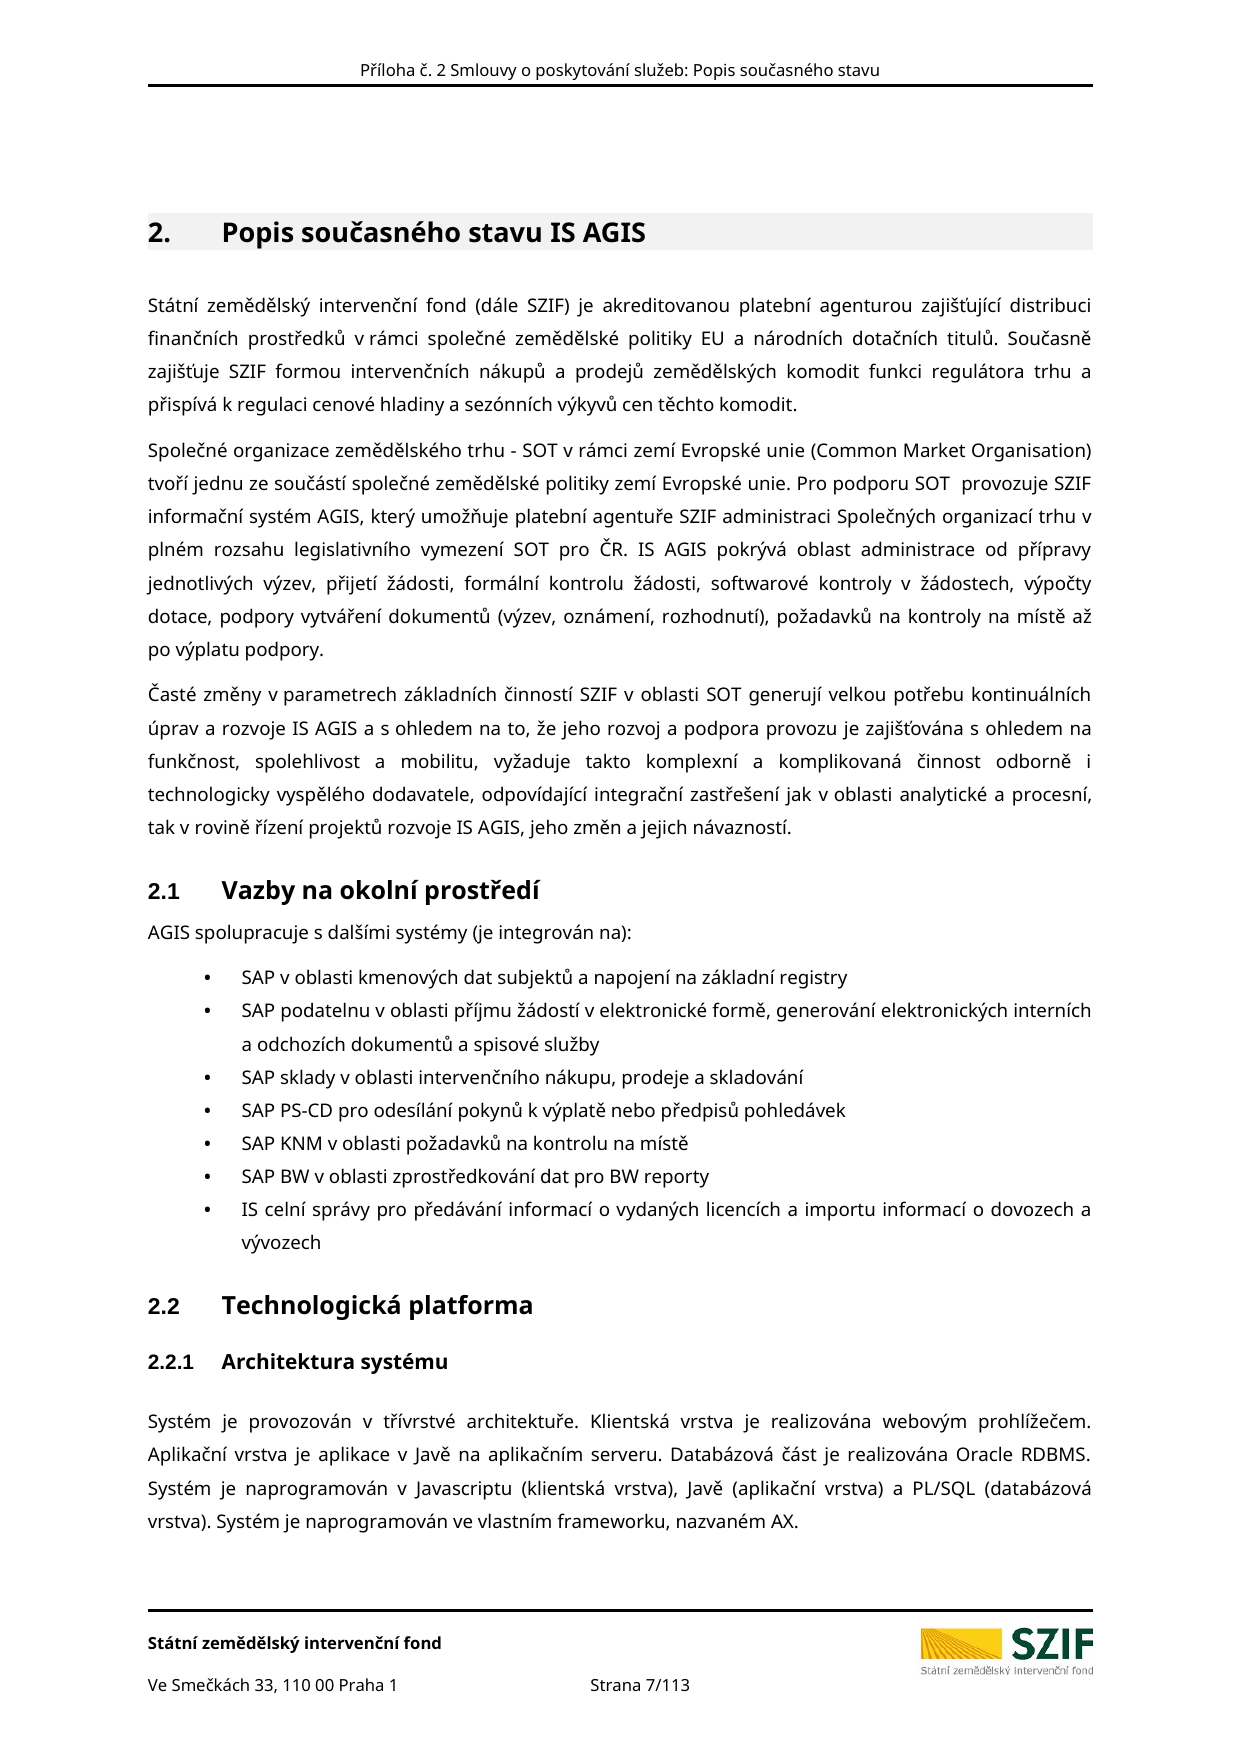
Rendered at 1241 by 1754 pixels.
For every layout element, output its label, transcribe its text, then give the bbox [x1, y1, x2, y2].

picture [917, 1627, 1095, 1675]
subtitle Technologická platforma [148, 1288, 1093, 1322]
list SAP sklady v oblasti intervenčního nákupu, prodeje a skladování [204, 1064, 1093, 1089]
text Společné organizace zemědělského trhu - SOT v rámci zemí Evropské unie (Common Market Organisation) tvoří jednu ze součástí společné zemědělské politiky zemí Evropské unie. Pro podporu SOT provozuje SZIF informační systém AGIS, který umožňuje platební agentuře SZIF administraci Společných organizací trhu v plném rozsahu legislativního vymezení SOT pro ČR. IS AGIS pokrývá oblast administrace od přípravy jednotlivých výzev, přijetí žádosti, formální kontrolu žádosti, softwarové kontroly v žádostech, výpočty dotace, podpory vytváření dokumentů (výzev, oznámení, rozhodnutí), požadavků na kontroly na místě až po výplatu podpory. [148, 437, 1093, 662]
list SAP PS-CD pro odesílání pokynů k výplatě nebo předpisů pohledávek [204, 1097, 1093, 1123]
text AGIS spolupracuje s dalšími systémy (je integrován na): [148, 919, 1093, 944]
text Systém je provozován v třívrstvé architektuře. Klientská vrstva je realizována webovým prohlížečem. Aplikační vrstva je aplikace v Javě na aplikačním serveru. Databázová část je realizována Oracle RDBMS. Systém je naprogramován v Javascriptu (klientská vrstva), Javě (aplikační vrstva) a PL/SQL (databázová vrstva). Systém je naprogramován ve vlastním frameworku, nazvaném AX. [148, 1409, 1093, 1533]
subtitle Vazby na okolní prostředí [148, 872, 1093, 906]
list SAP podatelnu v oblasti příjmu žádostí v elektronické formě, generování elektronických interních a odchozích dokumentů a spisové služby [204, 998, 1093, 1056]
subtitle Architektura systému [148, 1347, 1093, 1375]
text Státní zemědělský intervenční fond (dále SZIF) je akreditovanou platební agenturou zajišťující distribuci finančních prostředků v rámci společné zemědělské politiky EU a národních dotačních titulů. Současně zajišťuje SZIF formou intervenčních nákupů a prodejů zemědělských komodit funkci regulátora trhu a přispívá k regulaci cenové hladiny a sezónních výkyvů cen těchto komodit. [148, 292, 1093, 417]
list SAP KNM v oblasti požadavků na kontrolu na místě [204, 1130, 1093, 1156]
list SAP BW v oblasti zprostředkování dat pro BW reporty [204, 1163, 1093, 1189]
list IS celní správy pro předávání informací o vydaných licencích a importu informací o dovozech a vývozech [204, 1196, 1093, 1255]
list SAP v oblasti kmenových dat subjektů a napojení na základní registry [204, 964, 1093, 990]
text Časté změny v parametrech základních činností SZIF v oblasti SOT generují velkou potřebu kontinuálních úprav a rozvoje IS AGIS a s ohledem na to, že jeho rozvoj a podpora provozu je zajišťována s ohledem na funkčnost, spolehlivost a mobilitu, vyžaduje takto komplexní a komplikovaná činnost odborně i technologicky vyspělého dodavatele, odpovídající integrační zastřešení jak v oblasti analytické a procesní, tak v rovině řízení projektů rozvoje IS AGIS, jeho změn a jejich návazností. [148, 682, 1093, 840]
subtitle Popis současného stavu IS AGIS [148, 213, 1093, 250]
